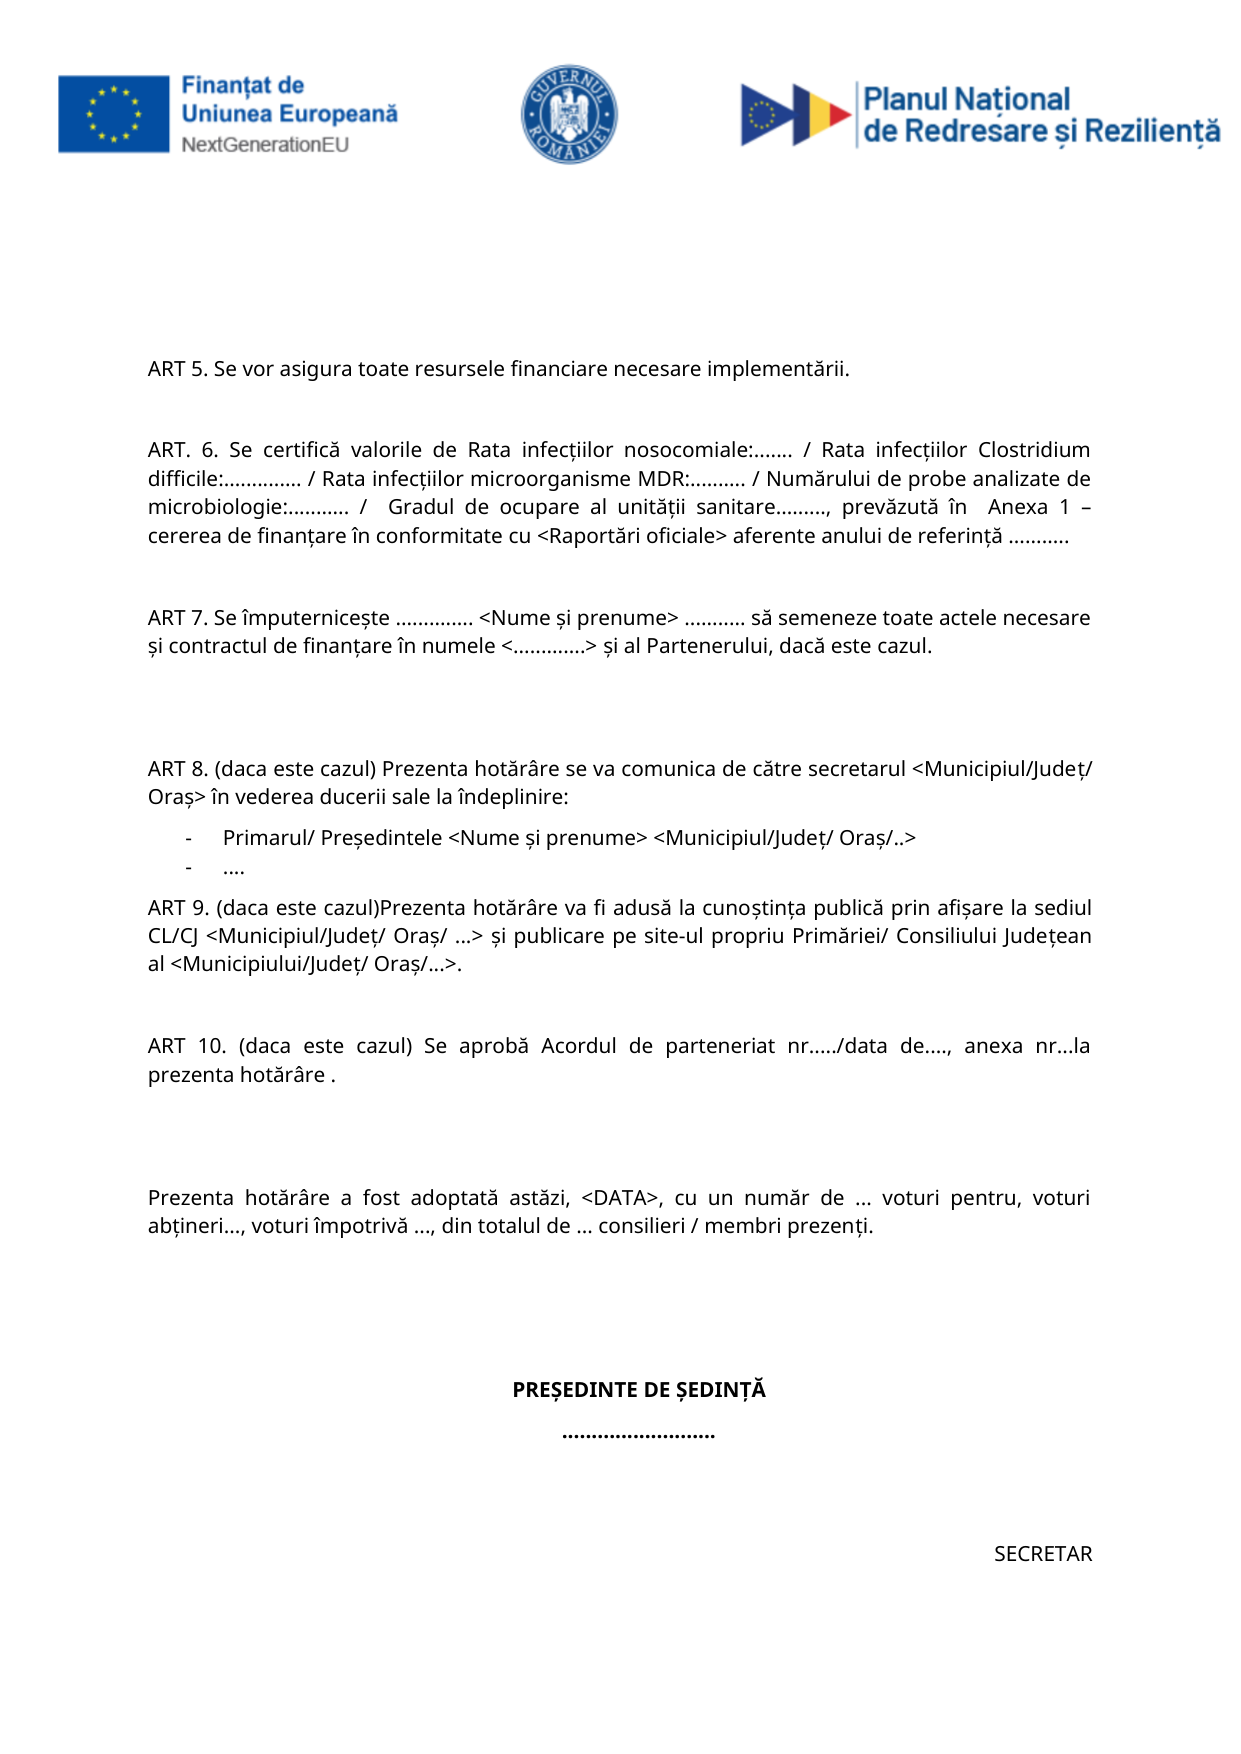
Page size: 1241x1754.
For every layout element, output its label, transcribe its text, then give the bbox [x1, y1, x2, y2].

text ART 10. (daca este cazul) Se aprobă Acordul de parteneriat nr...../data de...., anexa nr...la prezenta hotărâre . [148, 1031, 1093, 1088]
text ART 5. Se vor asigura toate resursele financiare necesare implementării. [148, 354, 1093, 382]
text .......................... [185, 1416, 1093, 1444]
list Primarul/ Președintele <Nume și prenume> <Municipiul/Judeţ/ Oraş/..> [185, 823, 1093, 852]
list .... [185, 852, 1093, 880]
text PREŞEDINTE DE ŞEDINŢĂ [185, 1375, 1093, 1403]
text ART. 6. Se certifică valorile de Rata infecțiilor nosocomiale:....... / Rata infecțiilor Clostridium difficile:.............. / Rata infecțiilor microorganisme MDR:.......... / Numărului de probe analizate de microbiologie:........... / Gradul de ocupare al unității sanitare........., prevăzută în Anexa 1 – cererea de finanțare în conformitate cu <Raportări oficiale> aferente anului de referință ........... [148, 436, 1093, 549]
text ART 7. Se împuternicește .............. <Nume și prenume> ........... să semeneze toate actele necesare şi contractul de finanţare în numele <.............> şi al Partenerului, dacă este cazul. [148, 603, 1093, 659]
text ART 8. (daca este cazul) Prezenta hotărâre se va comunica de către secretarul <Municipiul/Judeţ/ Oraş> în vederea ducerii sale la îndeplinire: [148, 754, 1093, 811]
text Prezenta hotărâre a fost adoptată astăzi, <DATA>, cu un număr de ... voturi pentru, voturi abţineri..., voturi împotrivă ..., din totalul de ... consilieri / membri prezenţi. [148, 1183, 1093, 1239]
picture [0, 43, 1228, 188]
text ART 9. (daca este cazul)Prezenta hotărâre va fi adusă la cunoştinţa publică prin afişare la sediul CL/CJ <Municipiul/Judeţ/ Oraş/ ...> şi publicare pe site-ul propriu Primăriei/ Consiliului Judeţean al <Municipiului/Judeţ/ Oraş/...>. [148, 893, 1093, 978]
text SECRETAR [185, 1539, 1093, 1567]
